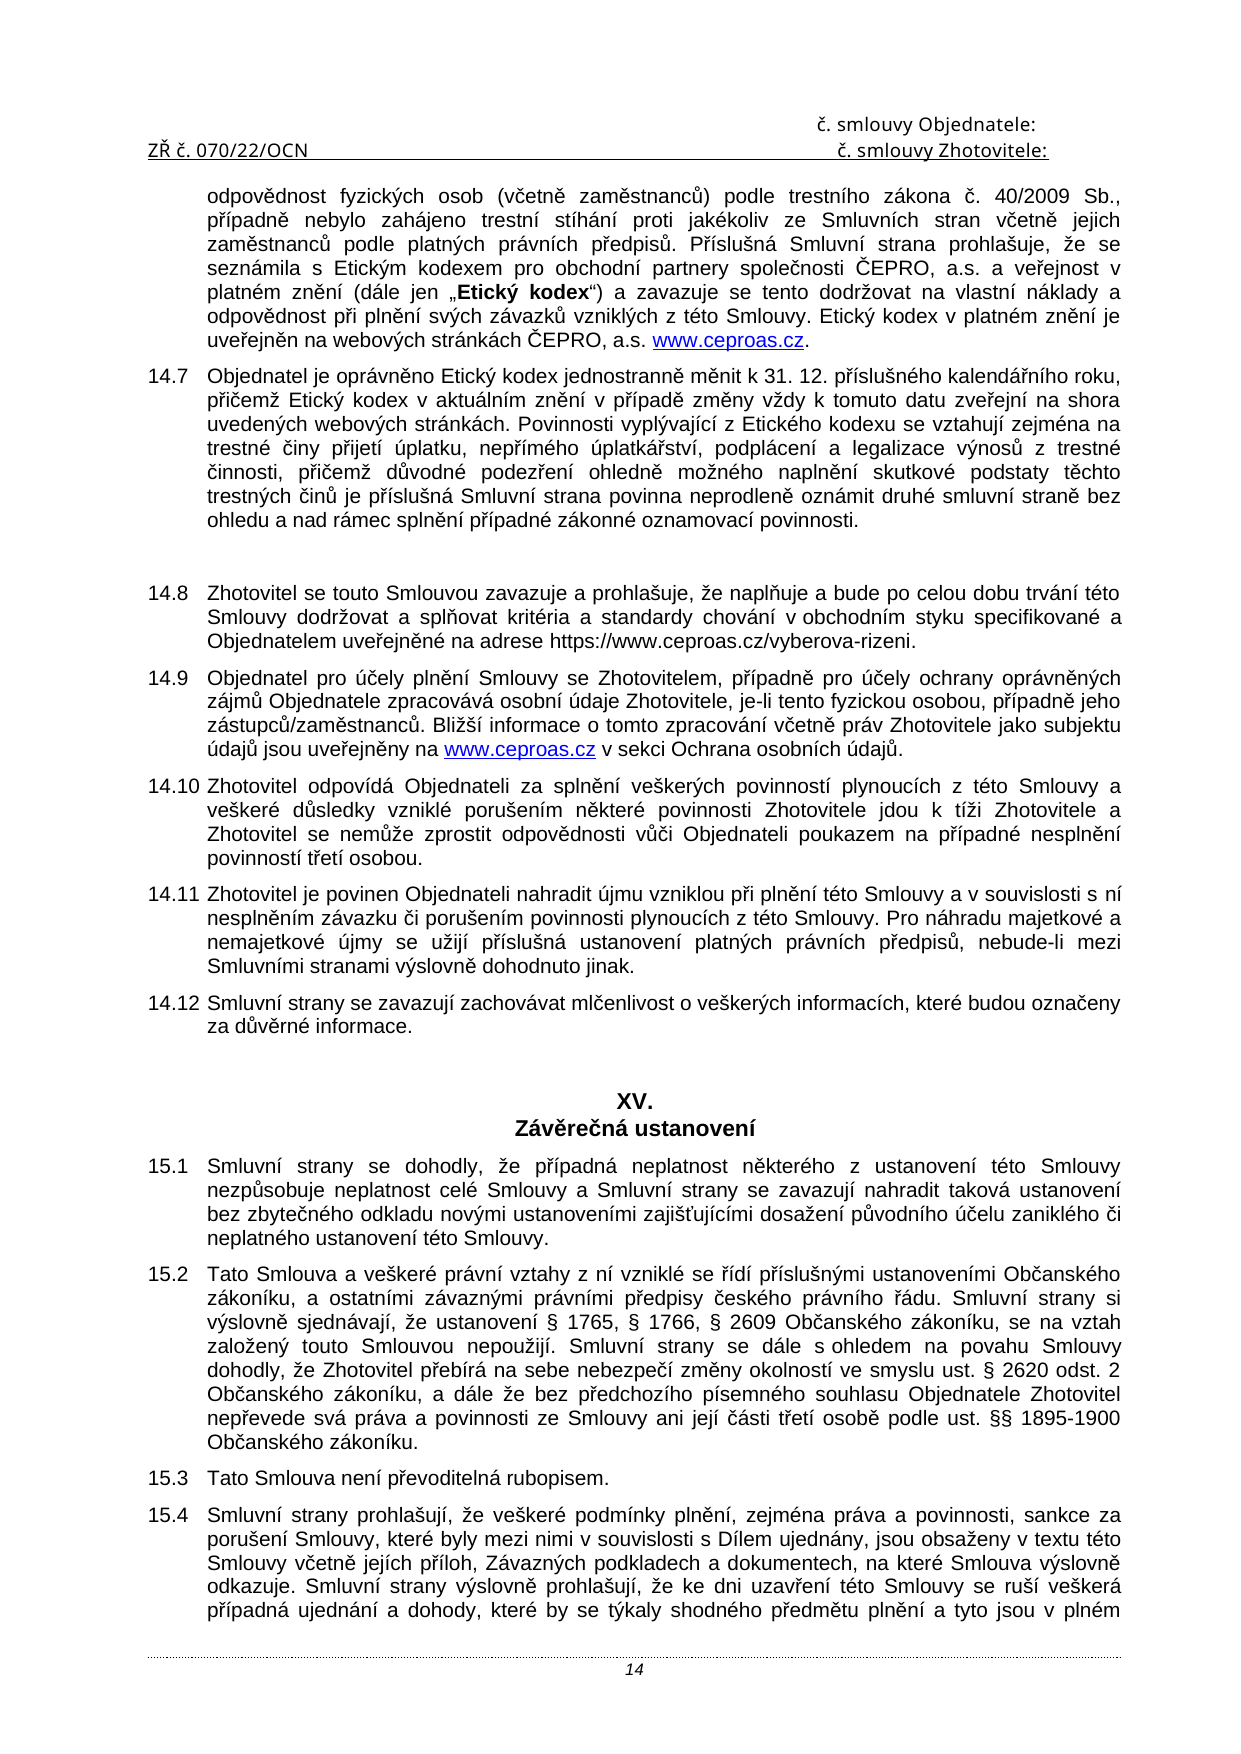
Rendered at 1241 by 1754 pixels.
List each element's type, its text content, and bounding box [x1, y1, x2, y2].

list Zhotovitel se touto Smlouvou zavazuje a prohlašuje, že naplňuje a bude po celou dobu trvání této Smlouvy dodržovat a splňovat kritéria a standardy chování v obchodním styku specifikované a Objednatelem uveřejněné na adrese https://www.ceproas.cz/vyberova-rizeni. [148, 581, 1122, 653]
list Objednatel je oprávněno Etický kodex jednostranně měnit k 31. 12. příslušného kalendářního roku, přičemž Etický kodex v aktuálním znění v případě změny vždy k tomuto datu zveřejní na shora uvedených webových stránkách. Povinnosti vyplývající z Etického kodexu se vztahují zejména na trestné činy přijetí úplatku, nepřímého úplatkářství, podplácení a legalizace výnosů z trestné činnosti, přičemž důvodné podezření ohledně možného naplnění skutkové podstaty těchto trestných činů je příslušná Smluvní strana povinna neprodleně oznámit druhé smluvní straně bez ohledu a nad rámec splnění případné zákonné oznamovací povinnosti. [148, 364, 1122, 532]
text XV. [148, 1088, 1122, 1114]
list Objednatel pro účely plnění Smlouvy se Zhotovitelem, případně pro účely ochrany oprávněných zájmů Objednatele zpracovává osobní údaje Zhotovitele, je-li tento fyzickou osobou, případně jeho zástupců/zaměstnanců. Bližší informace o tomto zpracování včetně práv Zhotovitele jako subjektu údajů jsou uveřejněny na www.ceproas.cz v sekci Ochrana osobních údajů. [148, 665, 1122, 761]
list Smluvní strany se zavazují zachovávat mlčenlivost o veškerých informacích, které budou označeny za důvěrné informace. [148, 990, 1122, 1038]
list Zhotovitel je povinen Objednateli nahradit újmu vzniklou při plnění této Smlouvy a v souvislosti s ní nesplněním závazku či porušením povinnosti plynoucích z této Smlouvy. Pro náhradu majetkové a nemajetkové újmy se užijí příslušná ustanovení platných právních předpisů, nebude-li mezi Smluvními stranami výslovně dohodnuto jinak. [148, 882, 1122, 978]
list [148, 184, 1122, 352]
list Smluvní strany se dohodly, že případná neplatnost některého z ustanovení této Smlouvy nezpůsobuje neplatnost celé Smlouvy a Smluvní strany se zavazují nahradit taková ustanovení bez zbytečného odkladu novými ustanoveními zajišťujícími dosažení původního účelu zaniklého či neplatného ustanovení této Smlouvy. [148, 1153, 1122, 1249]
list Zhotovitel odpovídá Objednateli za splnění veškerých povinností plynoucích z této Smlouvy a veškeré důsledky vzniklé porušením některé povinnosti Zhotovitele jdou k tíži Zhotovitele a Zhotovitel se nemůže zprostit odpovědnosti vůči Objednateli poukazem na případné nesplnění povinností třetí osobou. [148, 774, 1122, 869]
list Tato Smlouva není převoditelná rubopisem. [148, 1466, 1122, 1490]
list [148, 1502, 1122, 1622]
list Tato Smlouva a veškeré právní vztahy z ní vzniklé se řídí příslušnými ustanoveními Občanského zákoníku, a ostatními závaznými právními předpisy českého právního řádu. Smluvní strany si výslovně sjednávají, že ustanovení § 1765, § 1766, § 2609 Občanského zákoníku, se na vztah založený touto Smlouvou nepoužijí. Smluvní strany se dále s ohledem na povahu Smlouvy dohodly, že Zhotovitel přebírá na sebe nebezpečí změny okolností ve smyslu ust. § 2620 odst. 2 Občanského zákoníku, a dále že bez předchozího písemného souhlasu Objednatele Zhotovitel nepřevede svá práva a povinnosti ze Smlouvy ani její části třetí osobě podle ust. §§ 1895-1900 Občanského zákoníku. [148, 1262, 1122, 1453]
text Závěrečná ustanovení [148, 1114, 1122, 1141]
